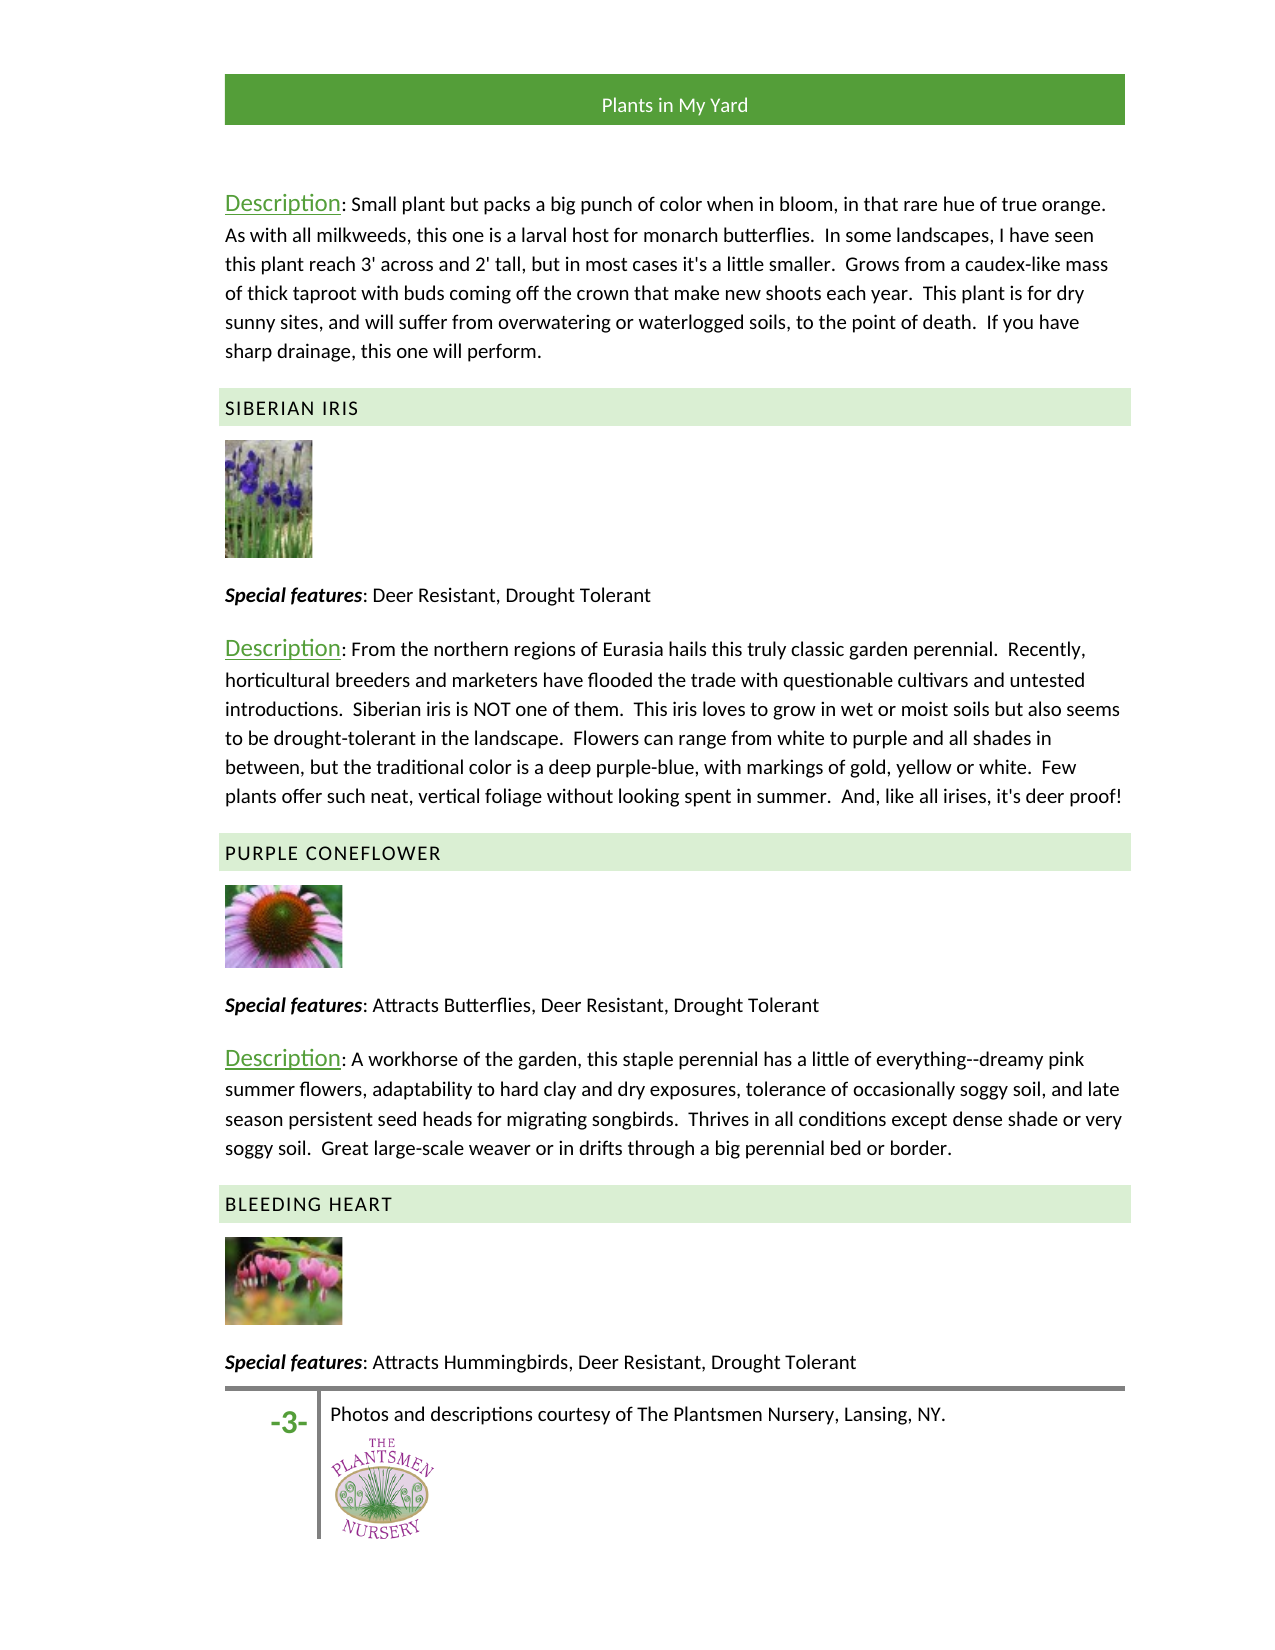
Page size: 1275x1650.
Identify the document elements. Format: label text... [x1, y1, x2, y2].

text Special features: Attracts Butterflies, Deer Resistant, Drought Tolerant [225, 992, 1125, 1018]
picture [225, 1237, 343, 1325]
subtitle Bleeding Heart [225, 1191, 1125, 1217]
text Description: A workhorse of the garden, this staple perennial has a little of everything--dreamy pink summer flowers, adaptability to hard clay and dry exposures, tolerance of occasionally soggy soil, and late season persistent seed heads for migrating songbirds. Thrives in all conditions except dense shade or very soggy soil. Great large-scale weaver or in drifts through a big perennial bed or border. [225, 1042, 1125, 1160]
picture [225, 440, 313, 558]
picture [330, 1437, 435, 1540]
picture [225, 885, 343, 968]
subtitle Siberian Iris [225, 395, 1125, 420]
text Special features: Deer Resistant, Drought Tolerant [225, 582, 1125, 608]
subtitle Purple Coneflower [225, 840, 1125, 865]
text Description: From the northern regions of Eurasia hails this truly classic garden perennial. Recently, horticultural breeders and marketers have flooded the trade with questionable cultivars and untested introductions. Siberian iris is NOT one of them. This iris loves to grow in wet or moist soils but also seems to be drought-tolerant in the landscape. Flowers can range from white to purple and all shades in between, but the traditional color is a deep purple-blue, with markings of gold, yellow or white. Few plants offer such neat, vertical foliage without looking spent in summer. And, like all irises, it's deer proof! [225, 632, 1125, 809]
text Description: Small plant but packs a big punch of color when in bloom, in that rare hue of true orange. As with all milkweeds, this one is a larval host for monarch butterflies. In some landscapes, I have seen this plant reach 3' across and 2' tall, but in most cases it's a little smaller. Grows from a caudex-like mass of thick taproot with buds coming off the crown that make new shoots each year. This plant is for dry sunny sites, and will suffer from overwatering or waterlogged soils, to the point of death. If you have sharp drainage, this one will perform. [225, 187, 1125, 364]
text Special features: Attracts Hummingbirds, Deer Resistant, Drought Tolerant [225, 1349, 1125, 1374]
